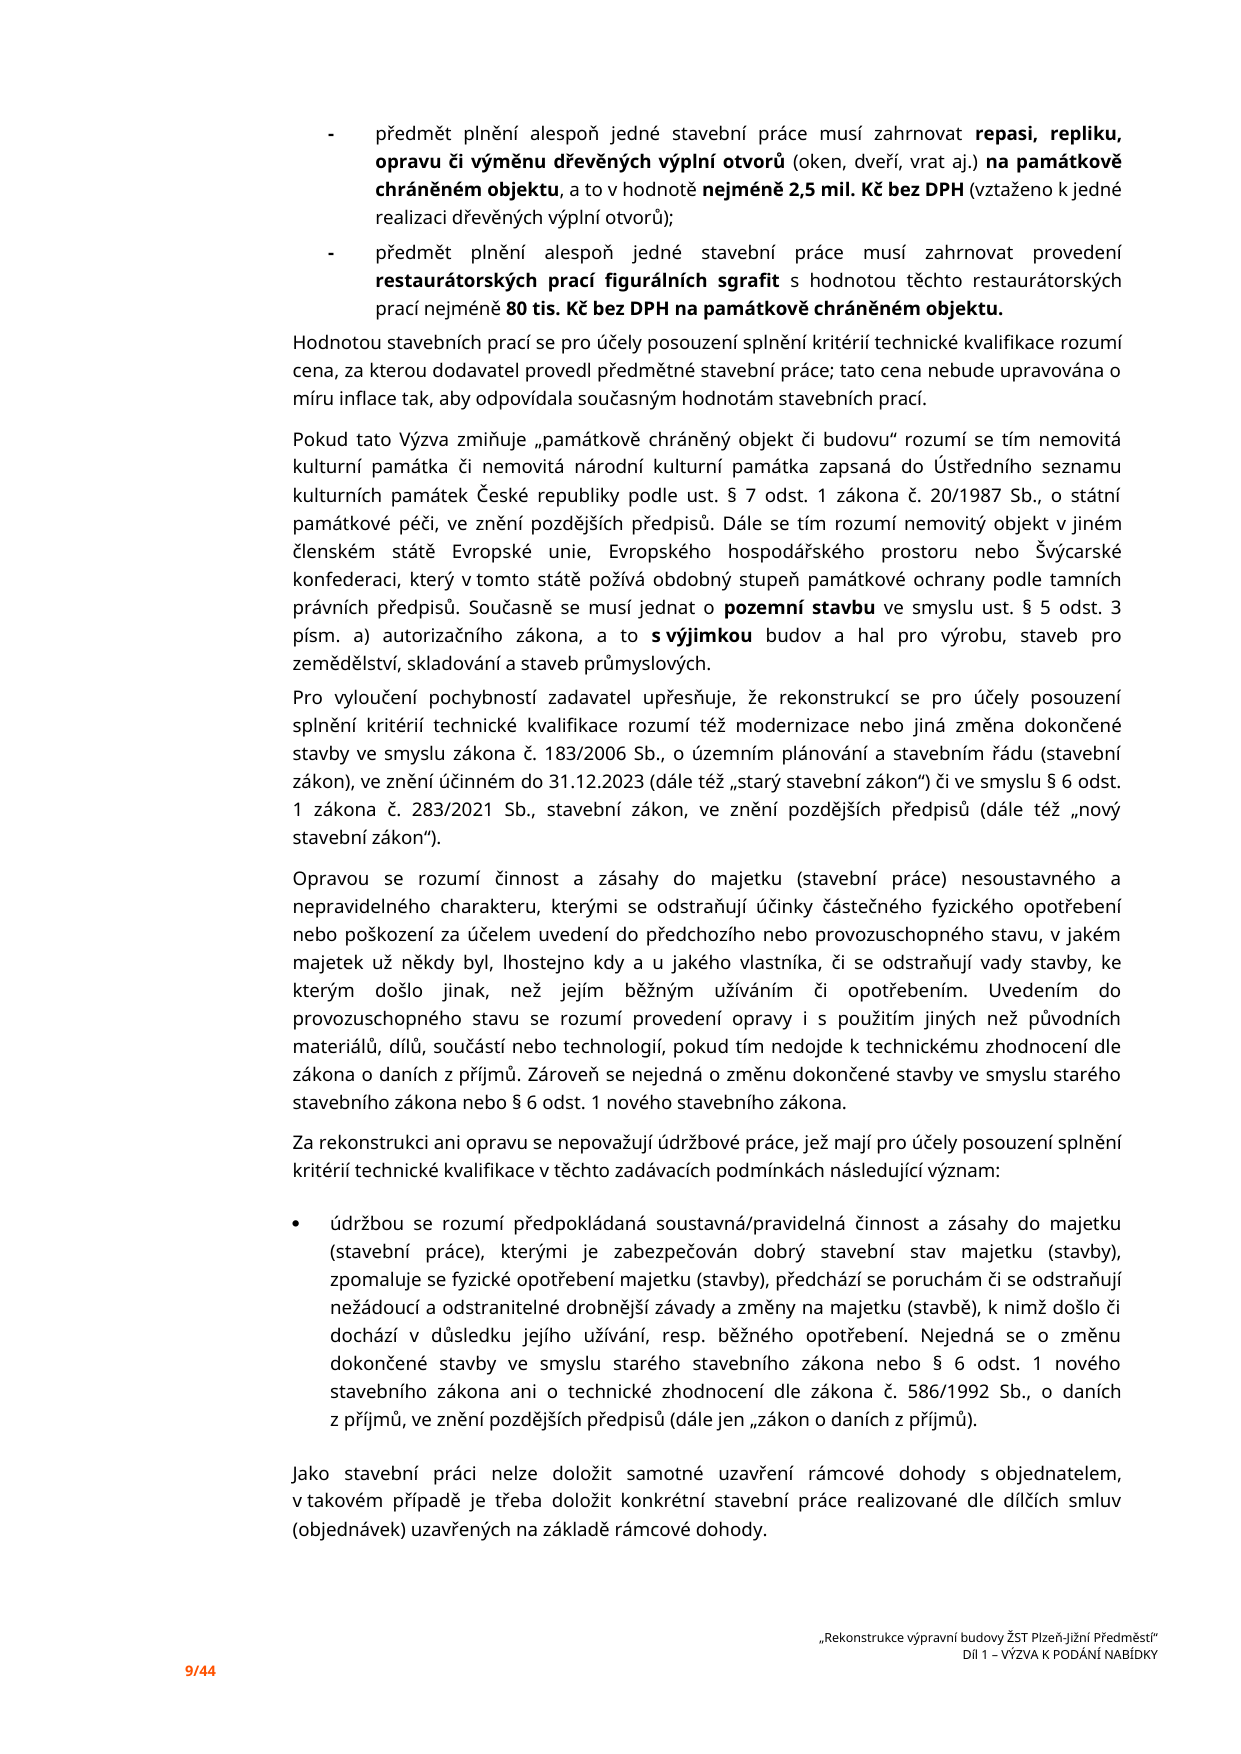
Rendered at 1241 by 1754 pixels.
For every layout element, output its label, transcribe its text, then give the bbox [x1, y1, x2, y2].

text Za rekonstrukci ani opravu se nepovažují údržbové práce, jež mají pro účely posouzení splnění kritérií technické kvalifikace v těchto zadávacích podmínkách následující význam: [292, 1129, 1122, 1183]
text předmět plnění alespoň jedné stavební práce musí zahrnovat repasi, repliku, opravu či výměnu dřevěných výplní otvorů (oken, dveří, vrat aj.) na památkově chráněném objektu, a to v hodnotě nejméně 2,5 mil. Kč bez DPH (vztaženo k jedné realizaci dřevěných výplní otvorů); [328, 121, 1122, 230]
list údržbou se rozumí předpokládaná soustavná/pravidelná činnost a zásahy do majetku (stavební práce), kterými je zabezpečován dobrý stavební stav majetku (stavby), zpomaluje se fyzické opotřebení majetku (stavby), předchází se poruchám či se odstraňují nežádoucí a odstranitelné drobnější závady a změny na majetku (stavbě), k nimž došlo či dochází v důsledku jejího užívání, resp. běžného opotřebení. Nejedná se o změnu dokončené stavby ve smyslu starého stavebního zákona nebo § 6 odst. 1 nového stavebního zákona ani o technické zhodnocení dle zákona č. 586/1992 Sb., o daních z příjmů, ve znění pozdějších předpisů (dále jen „zákon o daních z příjmů). [292, 1211, 1122, 1432]
text Jako stavební práci nelze doložit samotné uzavření rámcové dohody s objednatelem, v takovém případě je třeba doložit konkrétní stavební práce realizované dle dílčích smluv (objednávek) uzavřených na základě rámcové dohody. [292, 1460, 1122, 1541]
text Opravou se rozumí činnost a zásahy do majetku (stavební práce) nesoustavného a nepravidelného charakteru, kterými se odstraňují účinky částečného fyzického opotřebení nebo poškození za účelem uvedení do předchozího nebo provozuschopného stavu, v jakém majetek už někdy byl, lhostejno kdy a u jakého vlastníka, či se odstraňují vady stavby, ke kterým došlo jinak, než jejím běžným užíváním či opotřebením. Uvedením do provozuschopného stavu se rozumí provedení opravy i s použitím jiných než původních materiálů, dílů, součástí nebo technologií, pokud tím nedojde k technickému zhodnocení dle zákona o daních z příjmů. Zároveň se nejedná o změnu dokončené stavby ve smyslu starého stavebního zákona nebo § 6 odst. 1 nového stavebního zákona. [292, 865, 1122, 1114]
text Hodnotou stavebních prací se pro účely posouzení splnění kritérií technické kvalifikace rozumí cena, za kterou dodavatel provedl předmětné stavební práce; tato cena nebude upravována o míru inflace tak, aby odpovídala současným hodnotám stavebních prací. [292, 329, 1122, 411]
text Pro vyloučení pochybností zadavatel upřesňuje, že rekonstrukcí se pro účely posouzení splnění kritérií technické kvalifikace rozumí též modernizace nebo jiná změna dokončené stavby ve smyslu zákona č. 183/2006 Sb., o územním plánování a stavebním řádu (stavební zákon), ve znění účinném do 31.12.2023 (dále též „starý stavební zákon“) či ve smyslu § 6 odst. 1 zákona č. 283/2021 Sb., stavební zákon, ve znění pozdějších předpisů (dále též „nový stavební zákon“). [292, 684, 1122, 850]
list Pokud tato Výzva zmiňuje „památkově chráněný objekt či budovu“ rozumí se tím nemovitá kulturní památka či nemovitá národní kulturní památka zapsaná do Ústředního seznamu kulturních památek České republiky podle ust. § 7 odst. 1 zákona č. 20/1987 Sb., o státní památkové péči, ve znění pozdějších předpisů. Dále se tím rozumí nemovitý objekt v jiném členském státě Evropské unie, Evropského hospodářského prostoru nebo Švýcarské konfederaci, který v tomto státě požívá obdobný stupeň památkové ochrany podle tamních právních předpisů. Současně se musí jednat o pozemní stavbu ve smyslu ust. § 5 odst. 3 písm. a) autorizačního zákona, a to s výjimkou budov a hal pro výrobu, staveb pro zemědělství, skladování a staveb průmyslových. [292, 426, 1122, 676]
text předmět plnění alespoň jedné stavební práce musí zahrnovat provedení restaurátorských prací figurálních sgrafit s hodnotou těchto restaurátorských prací nejméně 80 tis. Kč bez DPH na památkově chráněném objektu. [328, 239, 1122, 321]
